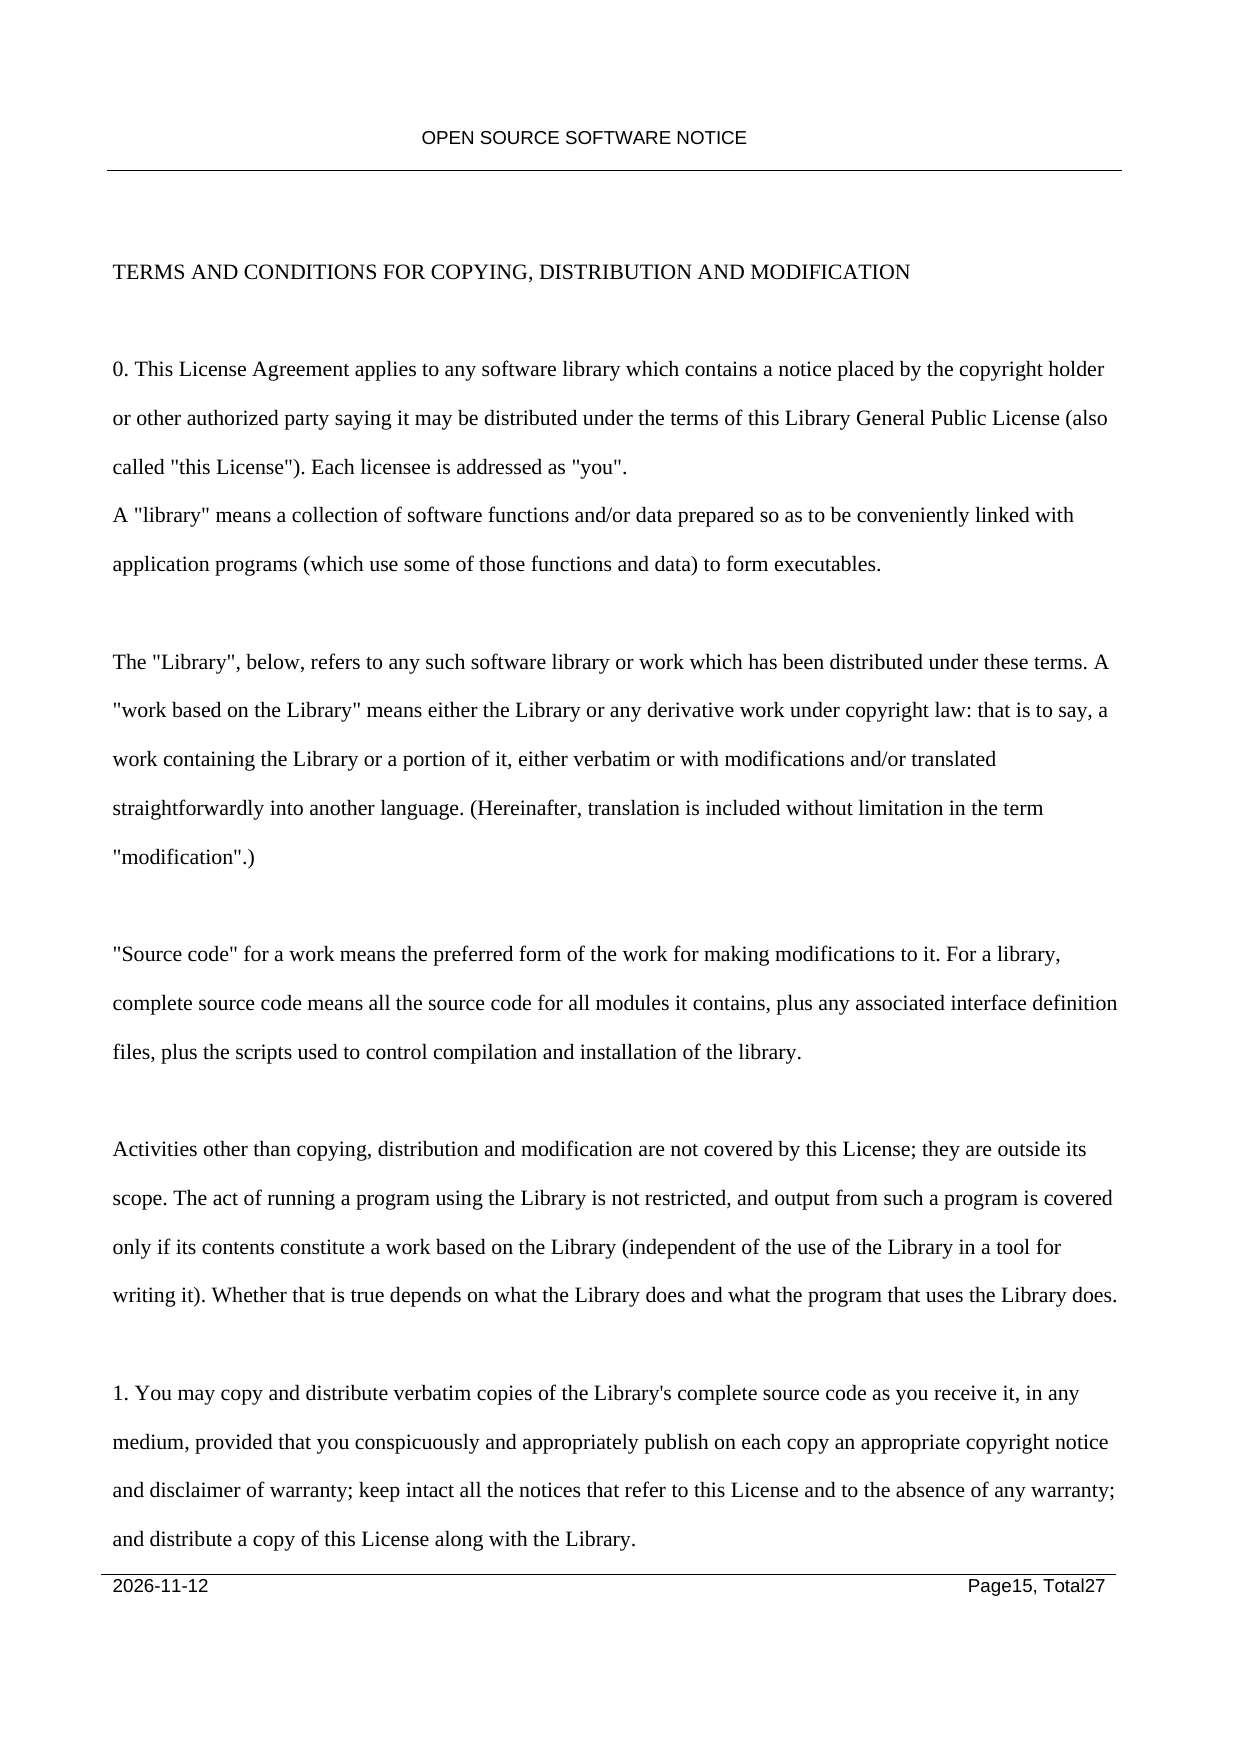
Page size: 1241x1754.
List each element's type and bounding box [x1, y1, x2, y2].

text [112, 206, 1128, 1555]
